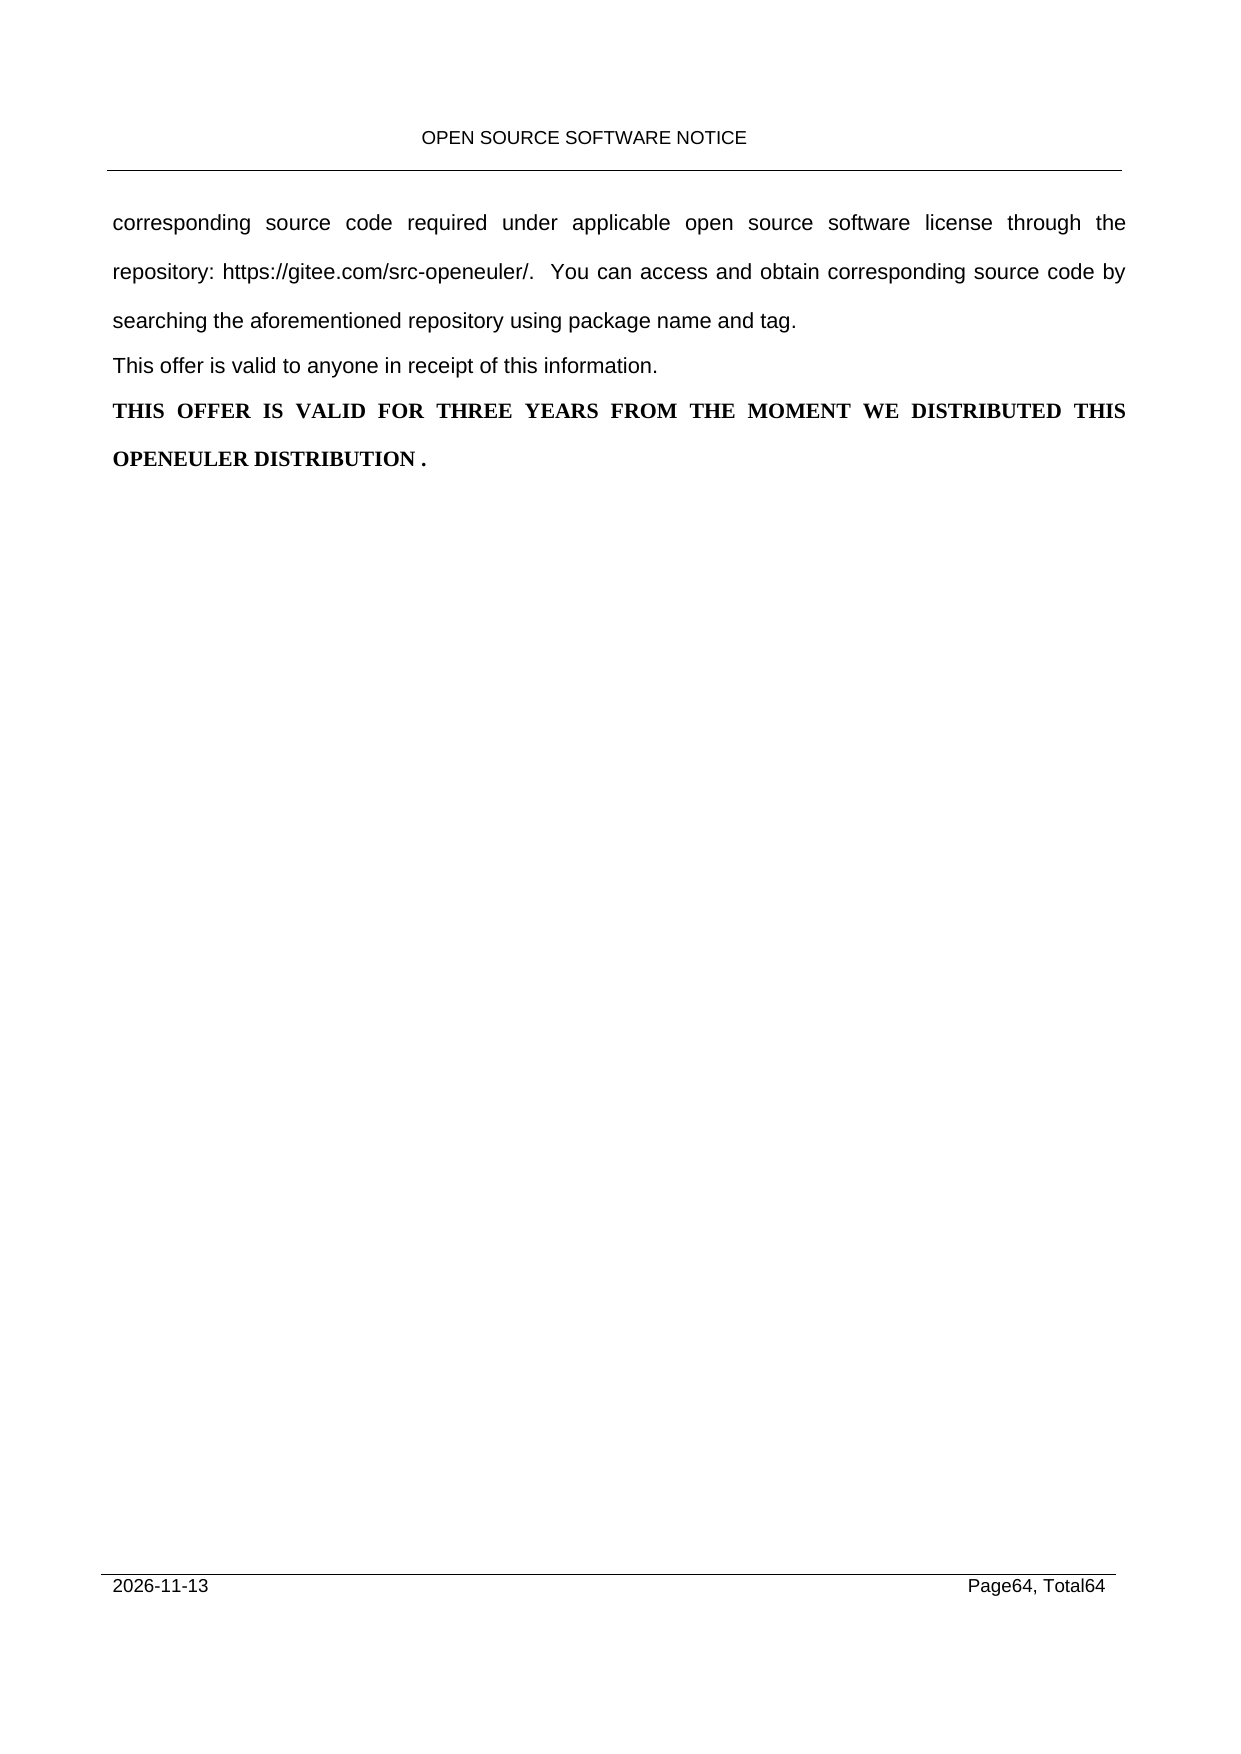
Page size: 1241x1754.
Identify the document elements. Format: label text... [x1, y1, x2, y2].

text This offer is valid to anyone in receipt of this information. [112, 349, 1128, 381]
text THIS OFFER IS VALID FOR THREE YEARS FROM THE MOMENT WE DISTRIBUTED THIS OPENEULER DISTRIBUTION . [112, 394, 1128, 475]
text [112, 206, 1128, 336]
